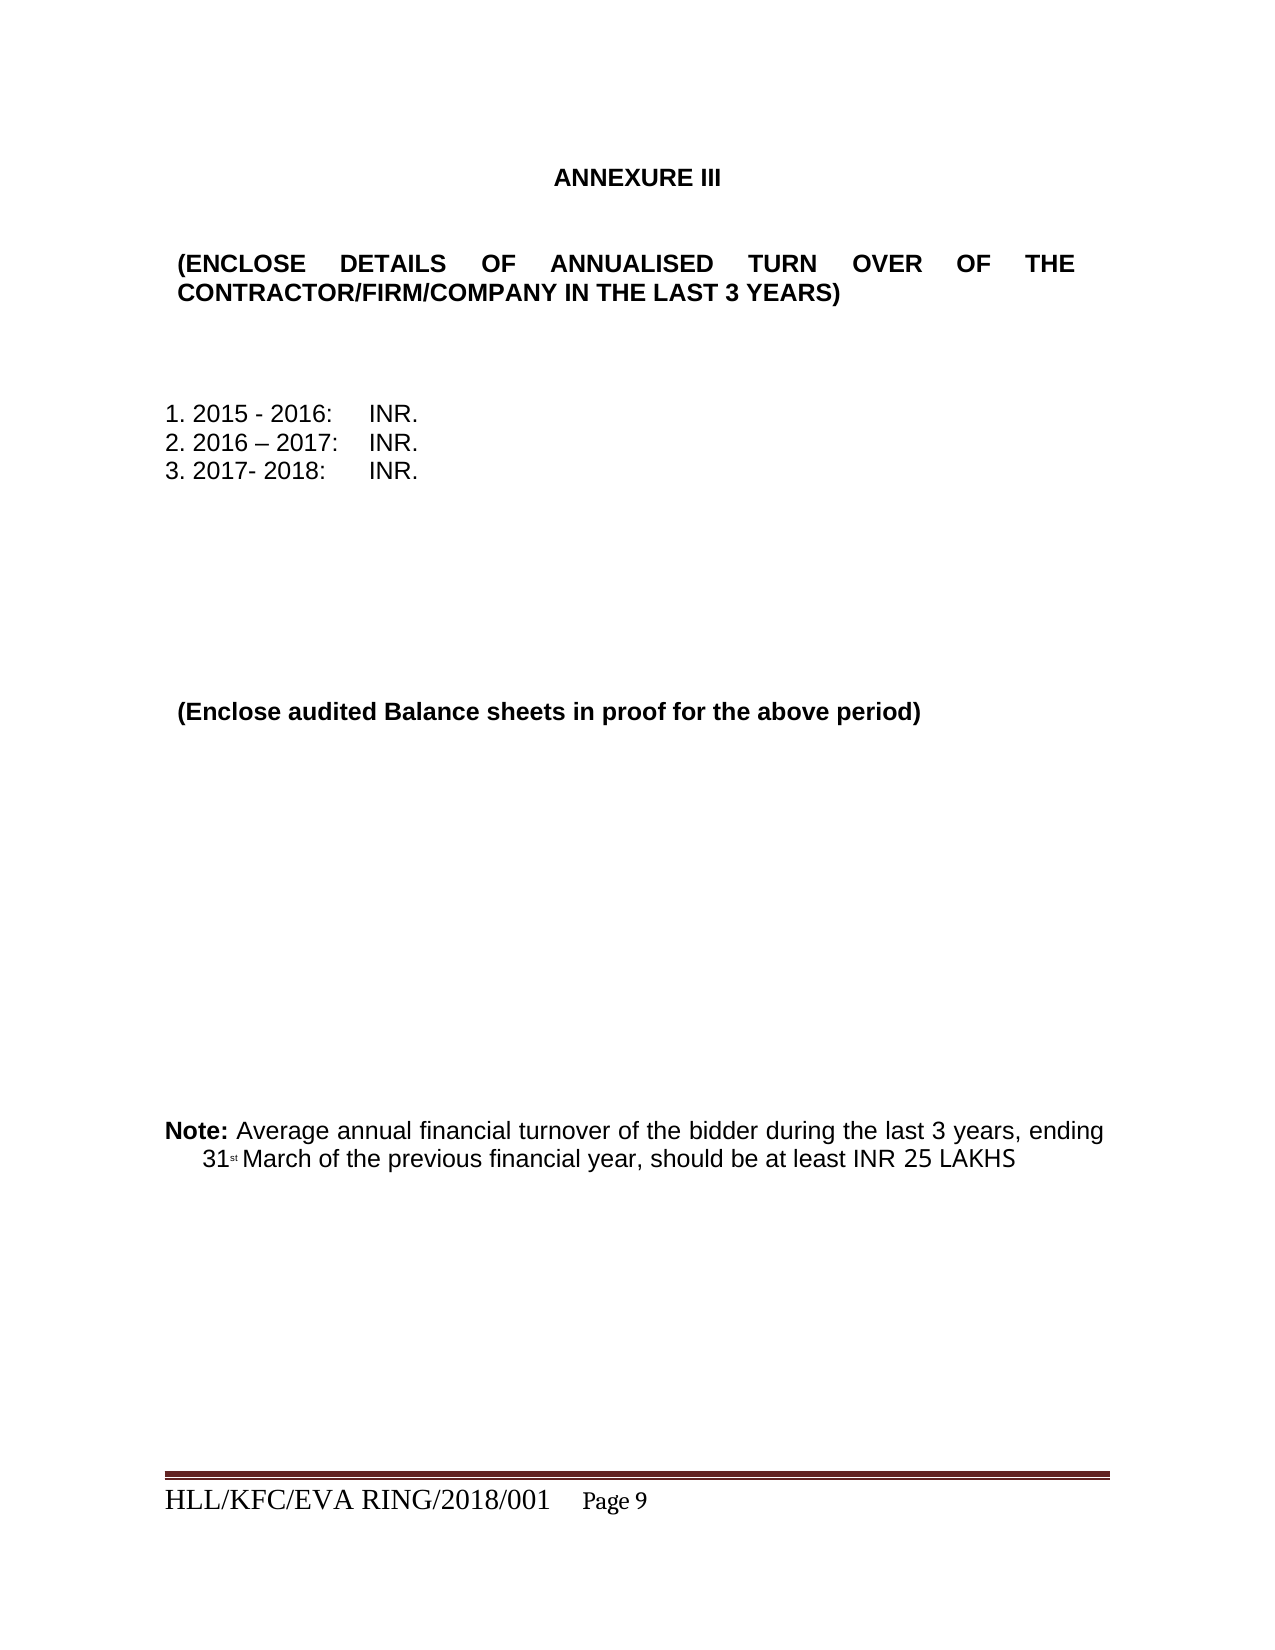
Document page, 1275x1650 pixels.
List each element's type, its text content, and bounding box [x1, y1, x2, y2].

table_cell INR. [369, 430, 494, 459]
table_cell INR. [369, 459, 494, 496]
text (Enclose audited Balance sheets in proof for the above period) [177, 697, 946, 726]
table_cell 2. 2016 – 2017: [165, 430, 368, 459]
table_header INR. [369, 393, 494, 430]
table_header 1. 2015 - 2016: [165, 393, 368, 430]
text ANNEXURE III [539, 163, 736, 191]
text Note: Average annual financial turnover of the bidder during the last 3 years, ending 31st March of the previous financial year, should be at least INR 25 LAKHS [164, 1117, 1105, 1174]
text (ENCLOSE DETAILS OF ANNUALISED TURN OVER OF THE CONTRACTOR/FIRM/COMPANY IN THE LAST 3 YEARS) [177, 249, 1102, 306]
table_cell 3. 2017- 2018: [165, 459, 368, 496]
